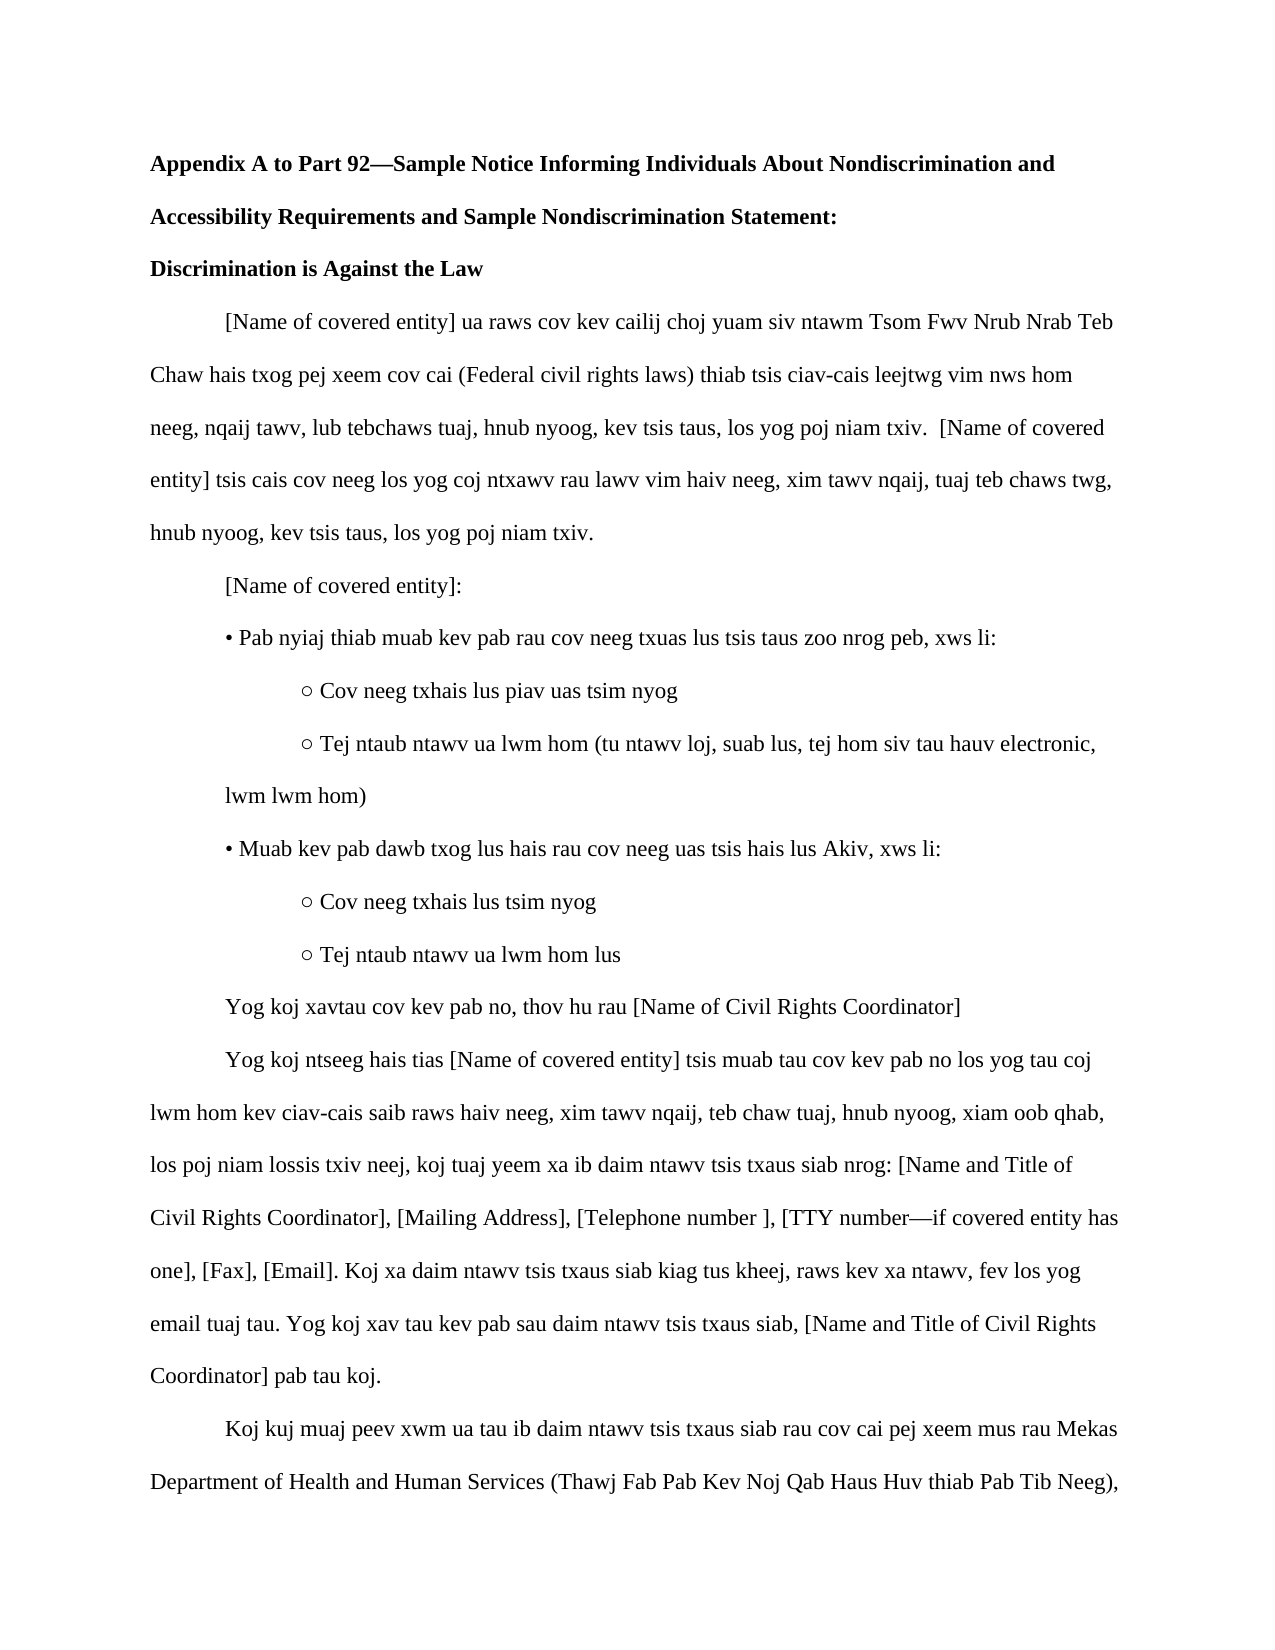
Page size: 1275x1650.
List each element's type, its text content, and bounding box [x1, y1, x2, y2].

text Discrimination is Against the Law [150, 255, 1125, 282]
text Yog koj ntseeg hais tias [Name of covered entity] tsis muab tau cov kev pab no los yog tau coj lwm hom kev ciav-cais saib raws haiv neeg, xim tawv nqaij, teb chaw tuaj, hnub nyoog, xiam oob qhab, los poj niam lossis txiv neej, koj tuaj yeem xa ib daim ntawv tsis txaus siab nrog: [Name and Title of Civil Rights Coordinator], [Mailing Address], [Telephone number ], [TTY number—if covered entity has one], [Fax], [Email]. Koj xa daim ntawv tsis txaus siab kiag tus kheej, raws kev xa ntawv, fev los yog email tuaj tau. Yog koj xav tau kev pab sau daim ntawv tsis txaus siab, [Name and Title of Civil Rights Coordinator] pab tau koj. [150, 1046, 1125, 1389]
text • Pab nyiaj thiab muab kev pab rau cov neeg txuas lus tsis taus zoo nrog peb, xws li: [150, 624, 1125, 651]
text ○ Tej ntaub ntawv ua lwm hom lus [150, 941, 1125, 967]
text Yog koj xavtau cov kev pab no, thov hu rau [Name of Civil Rights Coordinator] [150, 993, 1125, 1020]
text ○ Cov neeg txhais lus piav uas tsim nyog [150, 677, 1125, 703]
text Appendix A to Part 92—Sample Notice Informing Individuals About Nondiscrimination and Accessibility Requirements and Sample Nondiscrimination Statement: [150, 150, 1125, 229]
text ○ Cov neeg txhais lus tsim nyog [150, 888, 1125, 914]
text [150, 1415, 1125, 1494]
text • Muab kev pab dawb txog lus hais rau cov neeg uas tsis hais lus Akiv, xws li: [150, 835, 1125, 862]
text [Name of covered entity]: [150, 572, 1125, 598]
text [Name of covered entity] ua raws cov kev cailij choj yuam siv ntawm Tsom Fwv Nrub Nrab Teb Chaw hais txog pej xeem cov cai (Federal civil rights laws) thiab tsis ciav-cais leejtwg vim nws hom neeg, nqaij tawv, lub tebchaws tuaj, hnub nyoog, kev tsis taus, los yog poj niam txiv. [Name of covered entity] tsis cais cov neeg los yog coj ntxawv rau lawv vim haiv neeg, xim tawv nqaij, tuaj teb chaws twg, hnub nyoog, kev tsis taus, los yog poj niam txiv. [150, 308, 1125, 545]
text ○ Tej ntaub ntawv ua lwm hom (tu ntawv loj, suab lus, tej hom siv tau hauv electronic, lwm lwm hom) [225, 730, 1125, 809]
